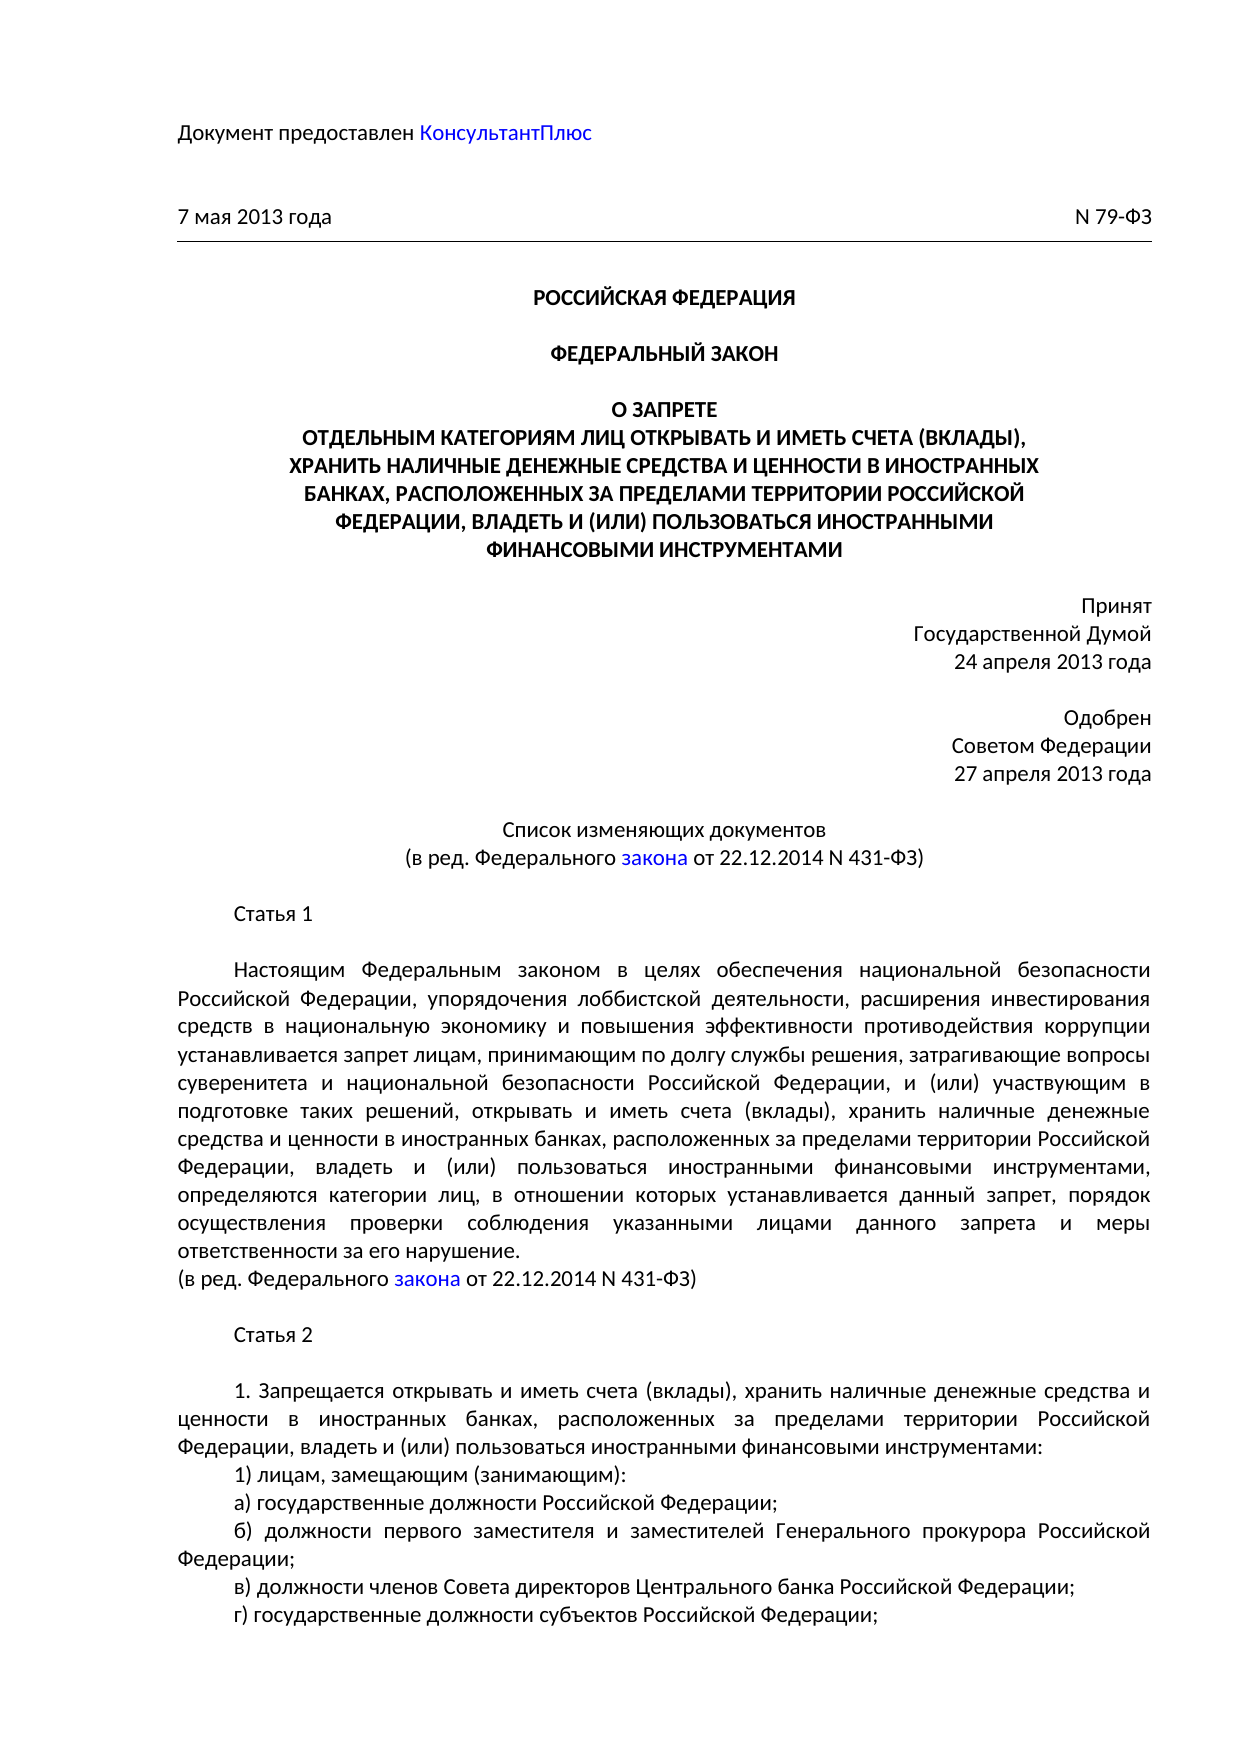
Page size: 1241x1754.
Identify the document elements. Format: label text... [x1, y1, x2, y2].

text 24 апреля 2013 года [177, 647, 1152, 675]
text Советом Федерации [177, 731, 1152, 759]
text 1) лицам, замещающим (занимающим): [177, 1460, 1152, 1488]
text (в ред. Федерального закона от 22.12.2014 N 431-ФЗ) [177, 843, 1152, 872]
text Одобрен [177, 703, 1152, 731]
text Статья 2 [177, 1320, 1152, 1348]
text б) должности первого заместителя и заместителей Генерального прокурора Российской Федерации; [177, 1516, 1152, 1572]
text Принят [177, 591, 1152, 619]
text 27 апреля 2013 года [177, 759, 1152, 787]
text ФИНАНСОВЫМИ ИНСТРУМЕНТАМИ [177, 535, 1152, 563]
text Государственной Думой [177, 619, 1152, 647]
text Документ предоставлен КонсультантПлюс [177, 118, 1152, 174]
text Статья 1 [177, 899, 1152, 928]
text ХРАНИТЬ НАЛИЧНЫЕ ДЕНЕЖНЫЕ СРЕДСТВА И ЦЕННОСТИ В ИНОСТРАННЫХ [177, 451, 1152, 479]
text ФЕДЕРАЦИИ, ВЛАДЕТЬ И (ИЛИ) ПОЛЬЗОВАТЬСЯ ИНОСТРАННЫМИ [177, 507, 1152, 535]
text Список изменяющих документов [177, 816, 1152, 843]
text г) государственные должности субъектов Российской Федерации; [177, 1600, 1152, 1628]
text (в ред. Федерального закона от 22.12.2014 N 431-ФЗ) [177, 1264, 1152, 1292]
text 1. Запрещается открывать и иметь счета (вклады), хранить наличные денежные средства и ценности в иностранных банках, расположенных за пределами территории Российской Федерации, владеть и (или) пользоваться иностранными финансовыми инструментами: [177, 1376, 1152, 1460]
text ОТДЕЛЬНЫМ КАТЕГОРИЯМ ЛИЦ ОТКРЫВАТЬ И ИМЕТЬ СЧЕТА (ВКЛАДЫ), [177, 423, 1152, 451]
text а) государственные должности Российской Федерации; [177, 1488, 1152, 1516]
table_header N 79-ФЗ [664, 202, 1152, 230]
text РОССИЙСКАЯ ФЕДЕРАЦИЯ [177, 283, 1152, 311]
table_header 7 мая 2013 года [177, 202, 664, 230]
text О ЗАПРЕТЕ [177, 395, 1152, 423]
text ФЕДЕРАЛЬНЫЙ ЗАКОН [177, 339, 1152, 367]
text в) должности членов Совета директоров Центрального банка Российской Федерации; [177, 1572, 1152, 1600]
text Настоящим Федеральным законом в целях обеспечения национальной безопасности Российской Федерации, упорядочения лоббистской деятельности, расширения инвестирования средств в национальную экономику и повышения эффективности противодействия коррупции устанавливается запрет лицам, принимающим по долгу службы решения, затрагивающие вопросы суверенитета и национальной безопасности Российской Федерации, и (или) участвующим в подготовке таких решений, открывать и иметь счета (вклады), хранить наличные денежные средства и ценности в иностранных банках, расположенных за пределами территории Российской Федерации, владеть и (или) пользоваться иностранными финансовыми инструментами, определяются категории лиц, в отношении которых устанавливается данный запрет, порядок осуществления проверки соблюдения указанными лицами данного запрета и меры ответственности за его нарушение. [177, 956, 1152, 1264]
text БАНКАХ, РАСПОЛОЖЕННЫХ ЗА ПРЕДЕЛАМИ ТЕРРИТОРИИ РОССИЙСКОЙ [177, 479, 1152, 507]
